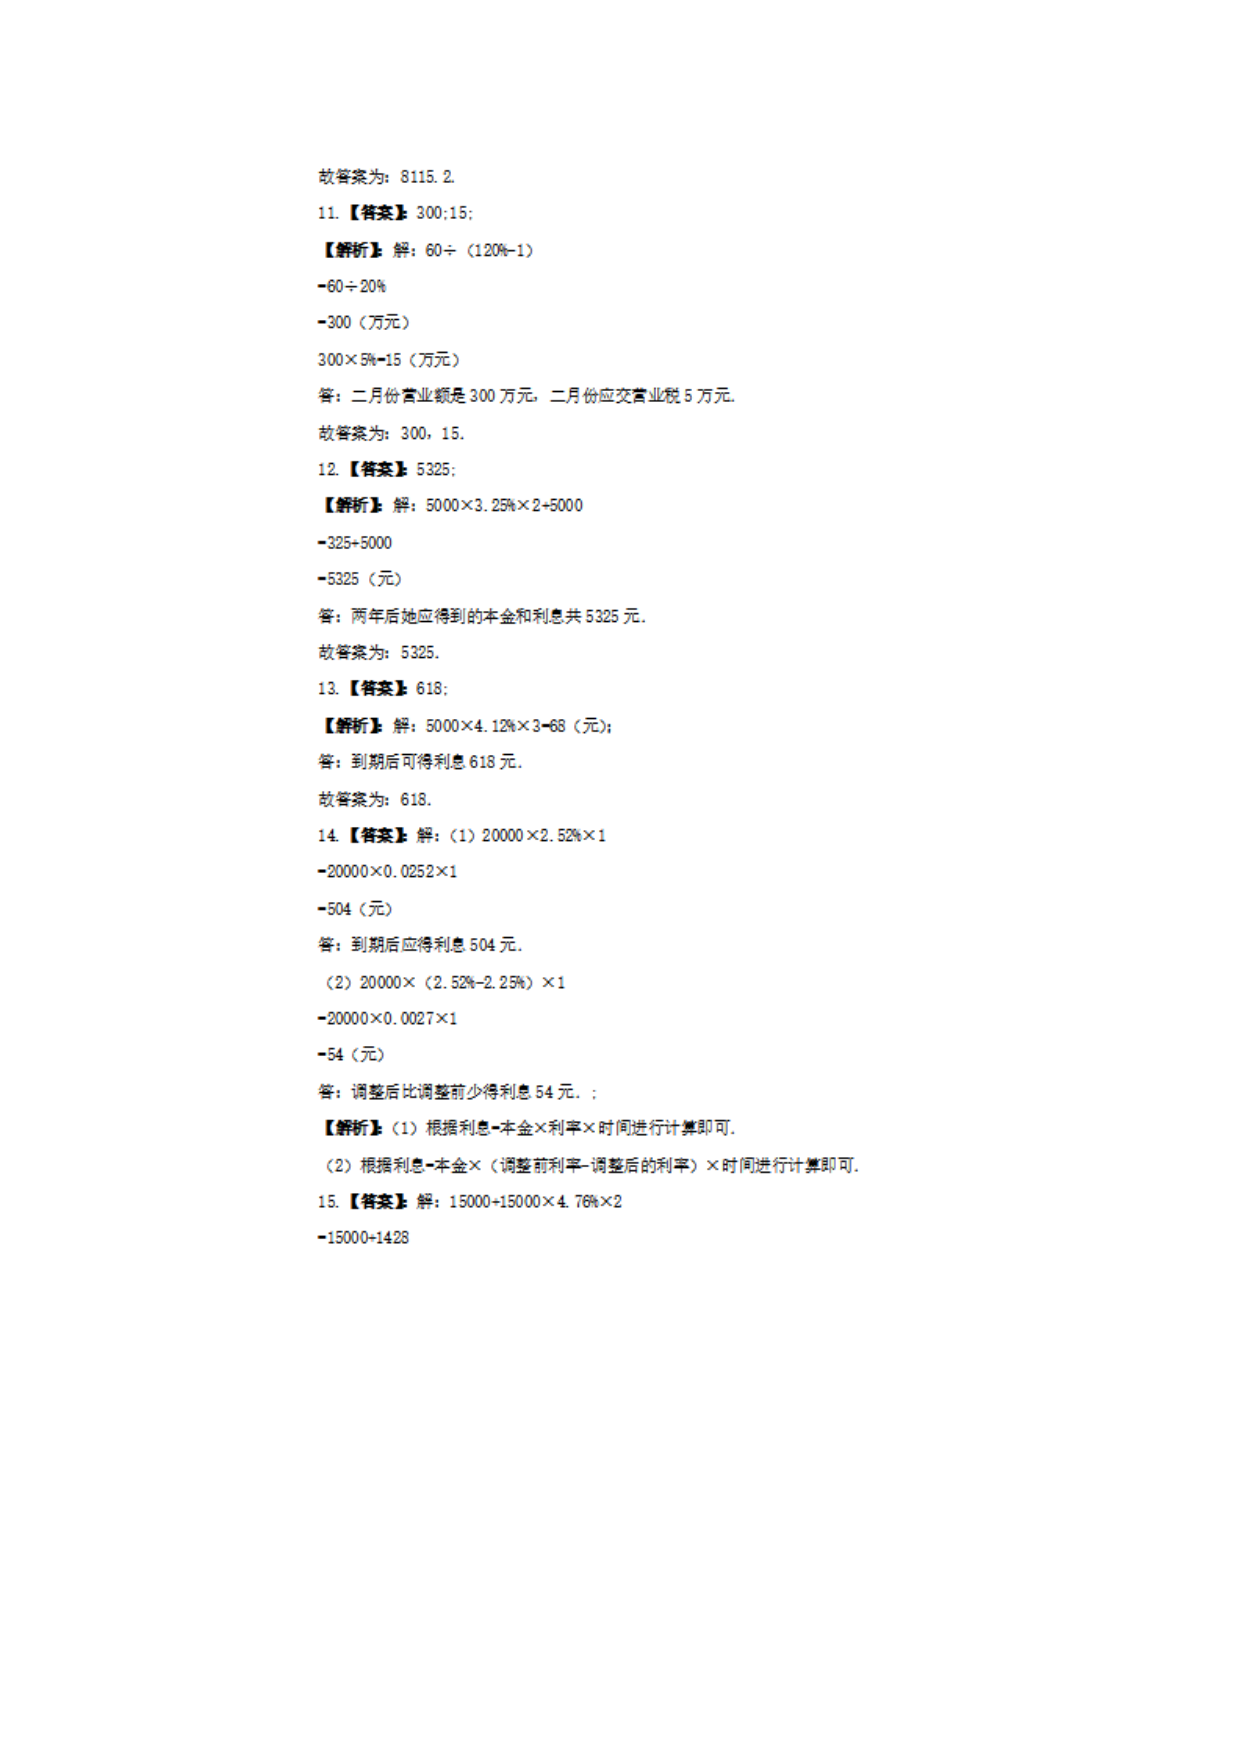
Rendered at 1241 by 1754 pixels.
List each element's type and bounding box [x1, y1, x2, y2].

picture [307, 162, 933, 1250]
